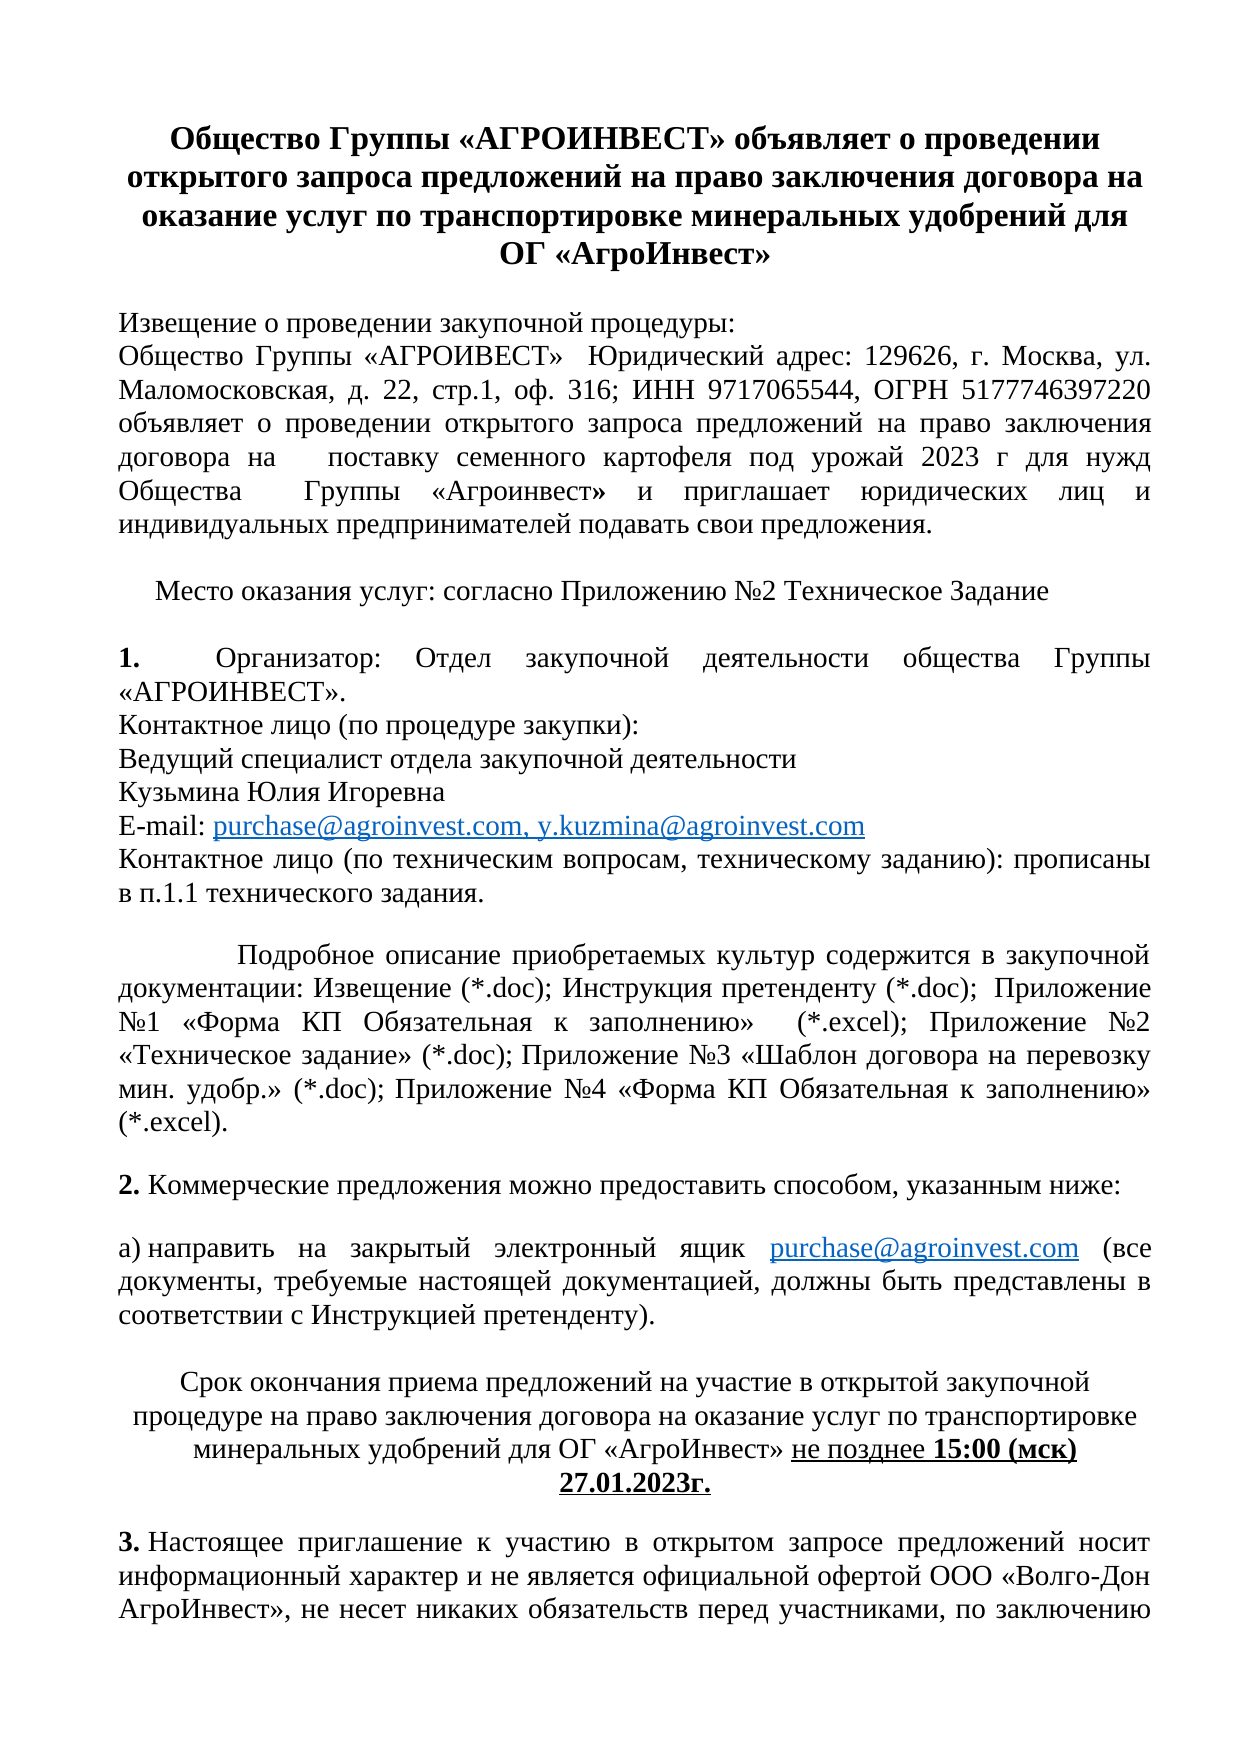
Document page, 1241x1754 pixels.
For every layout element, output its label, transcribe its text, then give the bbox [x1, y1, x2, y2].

list Общество Группы «АГРОИВЕСТ» Юридический адрес: 129626, г. Москва, ул. Маломосковская, д. 22, стр.1, оф. 316; ИНН 9717065544, ОГРН 5177746397220 объявляет о проведении открытого запроса предложений на право заключения договора на поставку семенного картофеля под урожай 2023 г для нужд Общества Группы «Агроинвест» и приглашает юридических лиц и индивидуальных предпринимателей подавать свои предложения. [118, 338, 1152, 540]
text Кузьмина Юлия Игоревна [118, 774, 1152, 808]
text Ведущий специалист отдела закупочной деятельности [118, 741, 1152, 774]
text Извещение о проведении закупочной процедуры: [118, 305, 1152, 338]
text Контактное лицо (по процедуре закупки): [118, 707, 1152, 741]
text Место оказания услуг: согласно Приложению №2 Техническое Задание [118, 573, 1152, 607]
list Коммерческие предложения можно предоставить способом, указанным ниже: [118, 1167, 1152, 1201]
list направить на закрытый электронный ящик purchase@agroinvest.com (все документы, требуемые настоящей документацией, должны быть представлены в соответствии с Инструкцией претенденту). [118, 1230, 1152, 1331]
text Подробное описание приобретаемых культур содержится в закупочной документации: Извещение (*.doc); Инструкция претенденту (*.doc); Приложение №1 «Форма КП Обязательная к заполнению» (*.exсel); Приложение №2 «Техническое задание» (*.doc); Приложение №3 «Шаблон договора на перевозку мин. удобр.» (*.doc); Приложение №4 «Форма КП Обязательная к заполнению» (*.exсel). [118, 937, 1152, 1138]
text Контактное лицо (по техническим вопросам, техническому заданию): прописаны в п.1.1 технического задания. [118, 842, 1152, 909]
text Общество Группы «АГРОИНВЕСТ» объявляет о проведении открытого запроса предложений на право заключения договора на оказание услуг по транспортировке минеральных удобрений для ОГ «АгроИнвест» [118, 118, 1152, 271]
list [118, 1524, 1152, 1625]
text Срок окончания приема предложений на участие в открытой закупочной процедуре на право заключения договора на оказание услуг по транспортировке минеральных удобрений для ОГ «АгроИнвест» не позднее 15:00 (мск) 27.01.2023г. [118, 1364, 1152, 1498]
text Е-mail: purchase@agroinvest.com, y.kuzmina@agroinvest.com [118, 808, 1152, 842]
list Организатор: Отдел закупочной деятельности общества Группы «АГРОИНВЕСТ». [118, 640, 1152, 707]
